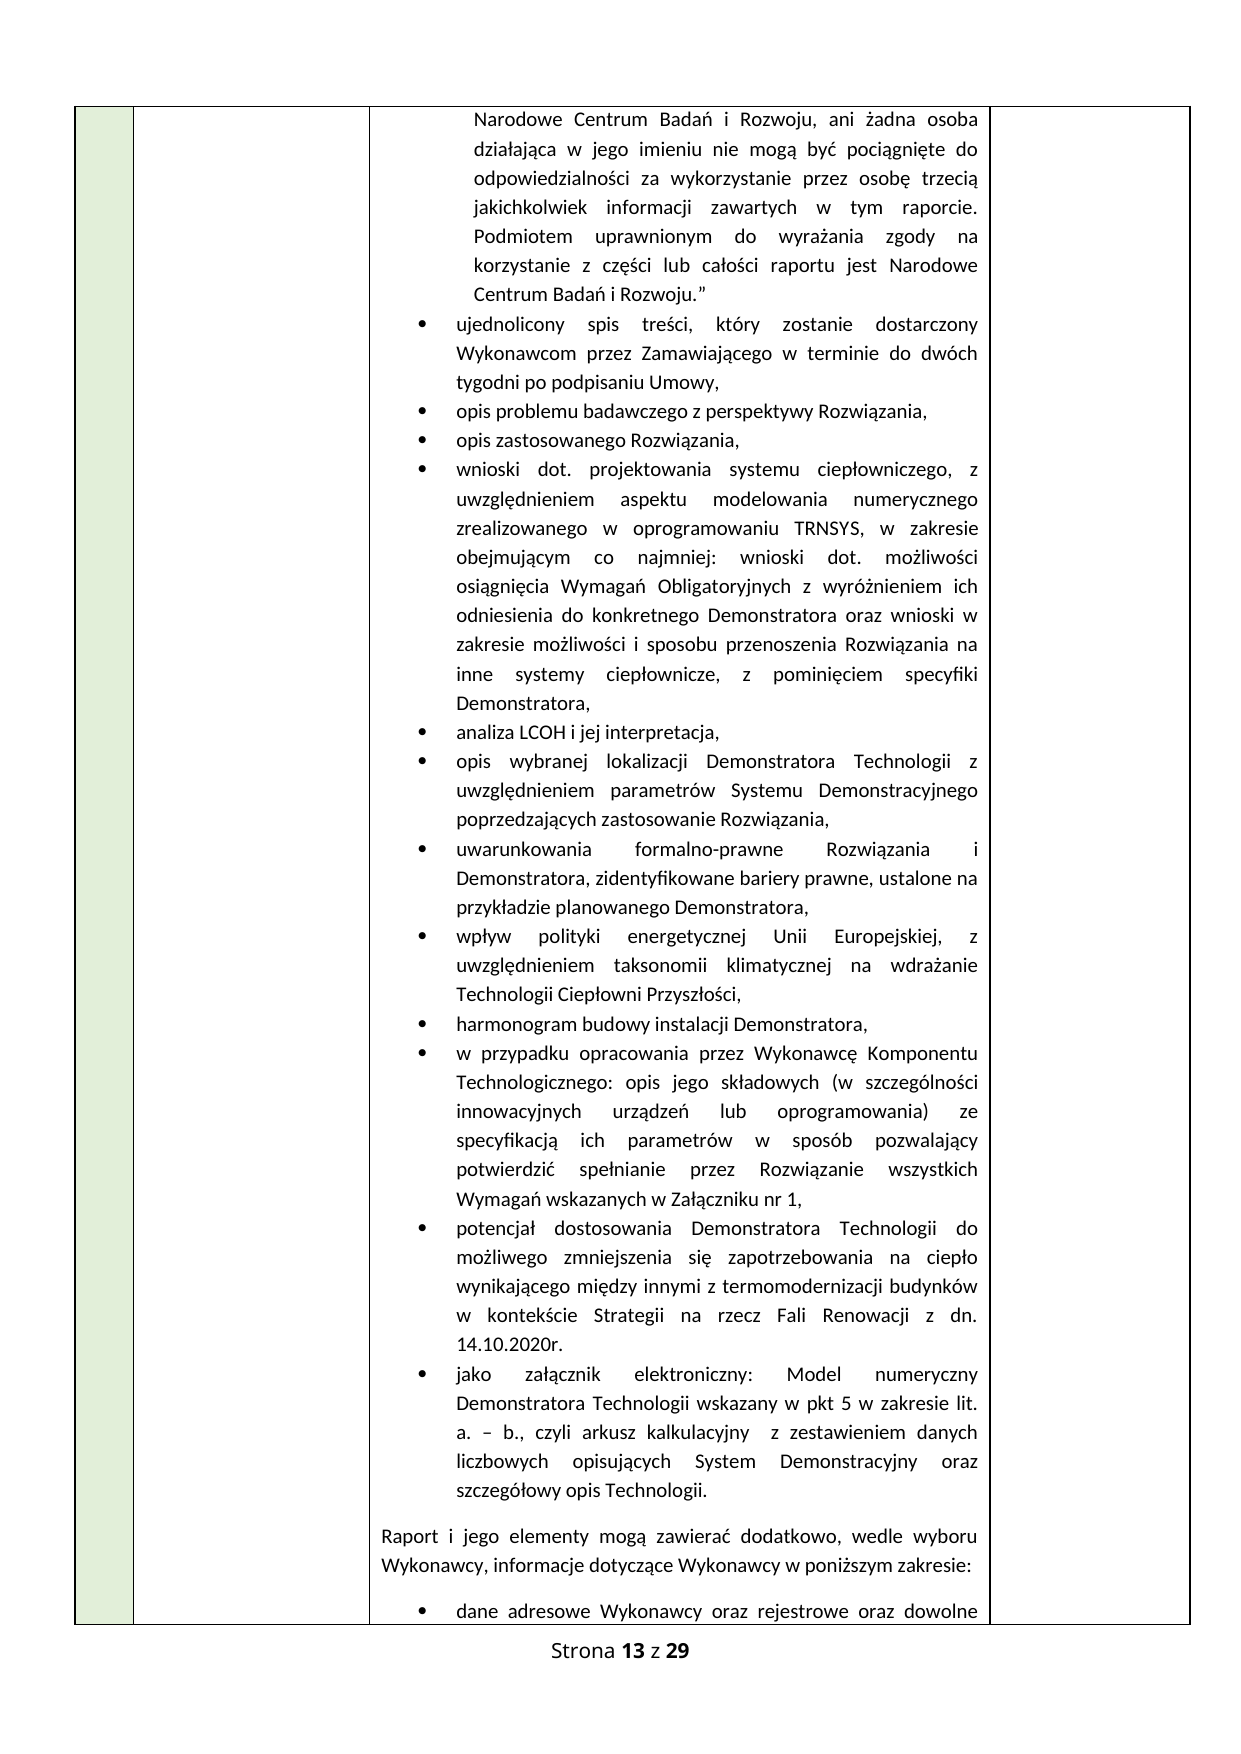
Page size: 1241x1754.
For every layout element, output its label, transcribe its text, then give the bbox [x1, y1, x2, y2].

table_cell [370, 107, 989, 1624]
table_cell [134, 107, 369, 1624]
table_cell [991, 107, 1189, 1624]
table_cell 6. [76, 107, 133, 1624]
